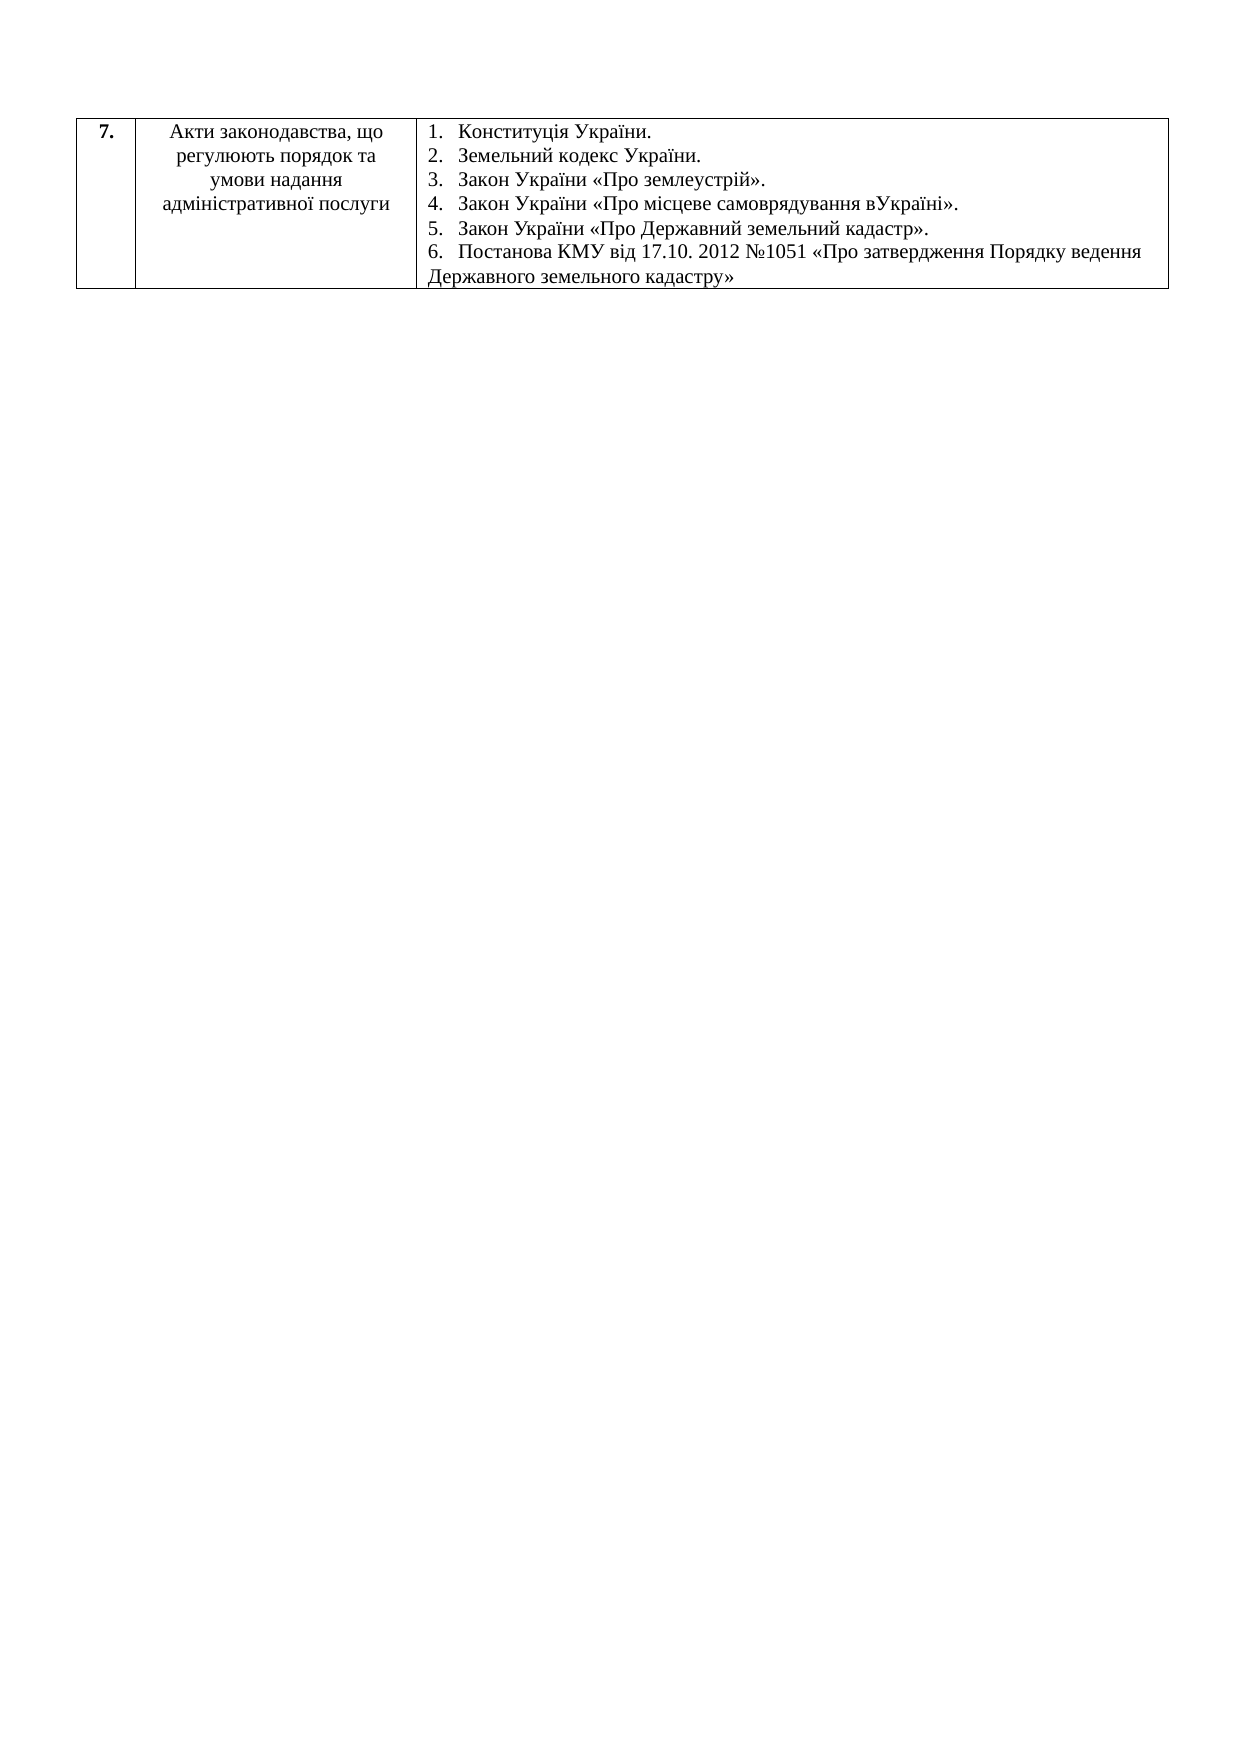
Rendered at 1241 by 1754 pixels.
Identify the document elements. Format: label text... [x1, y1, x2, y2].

table_cell Конституція України. Земельний кодекс України. Закон України «Про землеустрій». Закон України «Про місцеве самоврядування вУкраїні». Закон України «Про Державний земельний кадастр». Постанова КМУ від 17.10. 2012 №1051 «Про затвердження Порядку ведення Державного земельного кадастру» [417, 119, 1168, 288]
table_cell Акти законодавства, що регулюють порядок та умови надання адміністративної послуги [136, 119, 416, 288]
table_cell 7. [77, 119, 135, 288]
